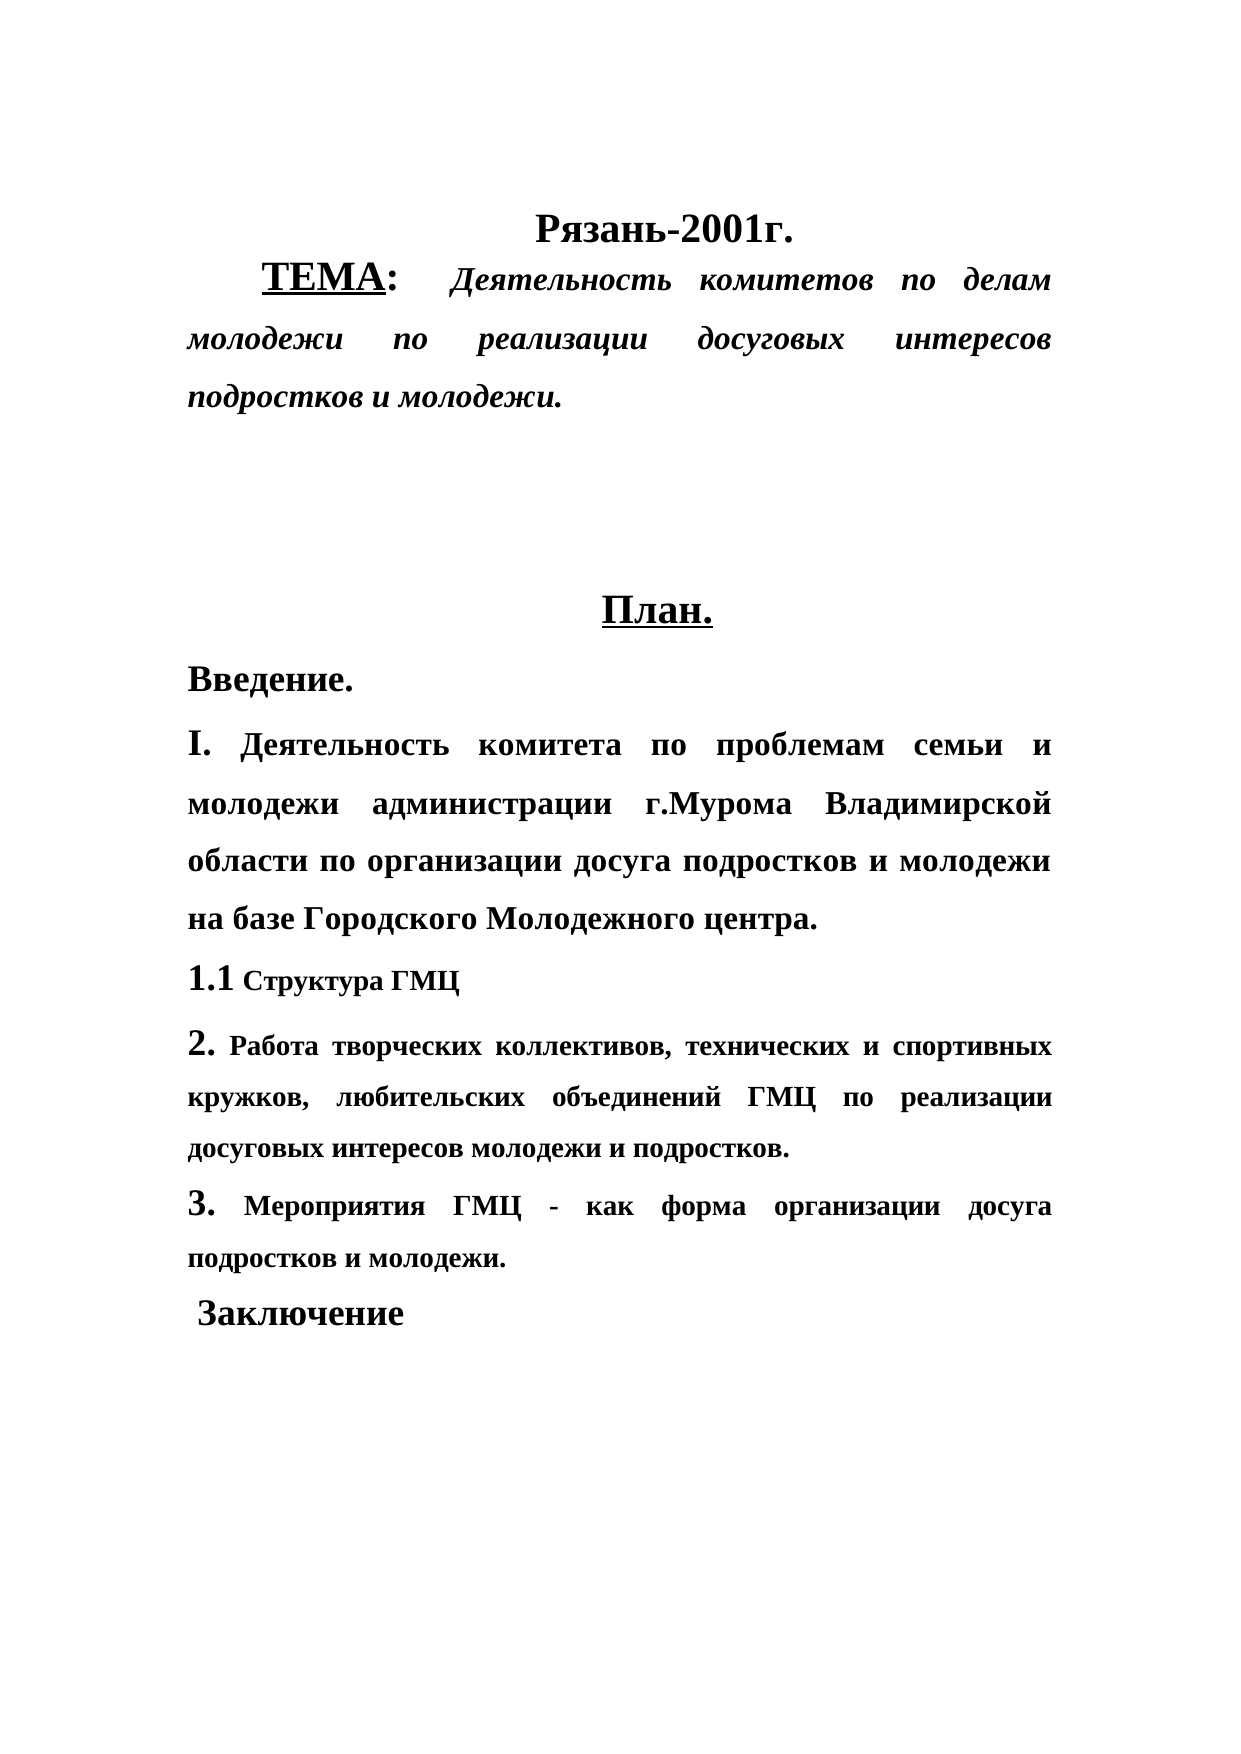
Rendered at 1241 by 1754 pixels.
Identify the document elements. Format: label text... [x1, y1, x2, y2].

text ТЕМА: Деятельность комитетов по делам молодежи по реализации досуговых интересов подростков и молодежи. [187, 251, 1053, 414]
text Введение. [187, 656, 1053, 699]
text Рязань-2001г. [187, 203, 1053, 251]
text План. [187, 584, 1053, 632]
subtitle Заключение [187, 1290, 1053, 1333]
text 2. Работа творческих коллективов, технических и спортивных кружков, любительских объединений ГМЦ по реализации досуговых интересов молодежи и подростков. [187, 1020, 1053, 1163]
text I. Деятельность комитета по проблемам семьи и молодежи администрации г.Мурома Владимирской области по организации досуга подростков и молодежи на базе Городского Молодежного центра. [187, 721, 1053, 936]
text 1.1 Структура ГМЦ [187, 956, 1053, 998]
text 3. Мероприятия ГМЦ - как форма организации досуга подростков и молодежи. [187, 1180, 1053, 1273]
